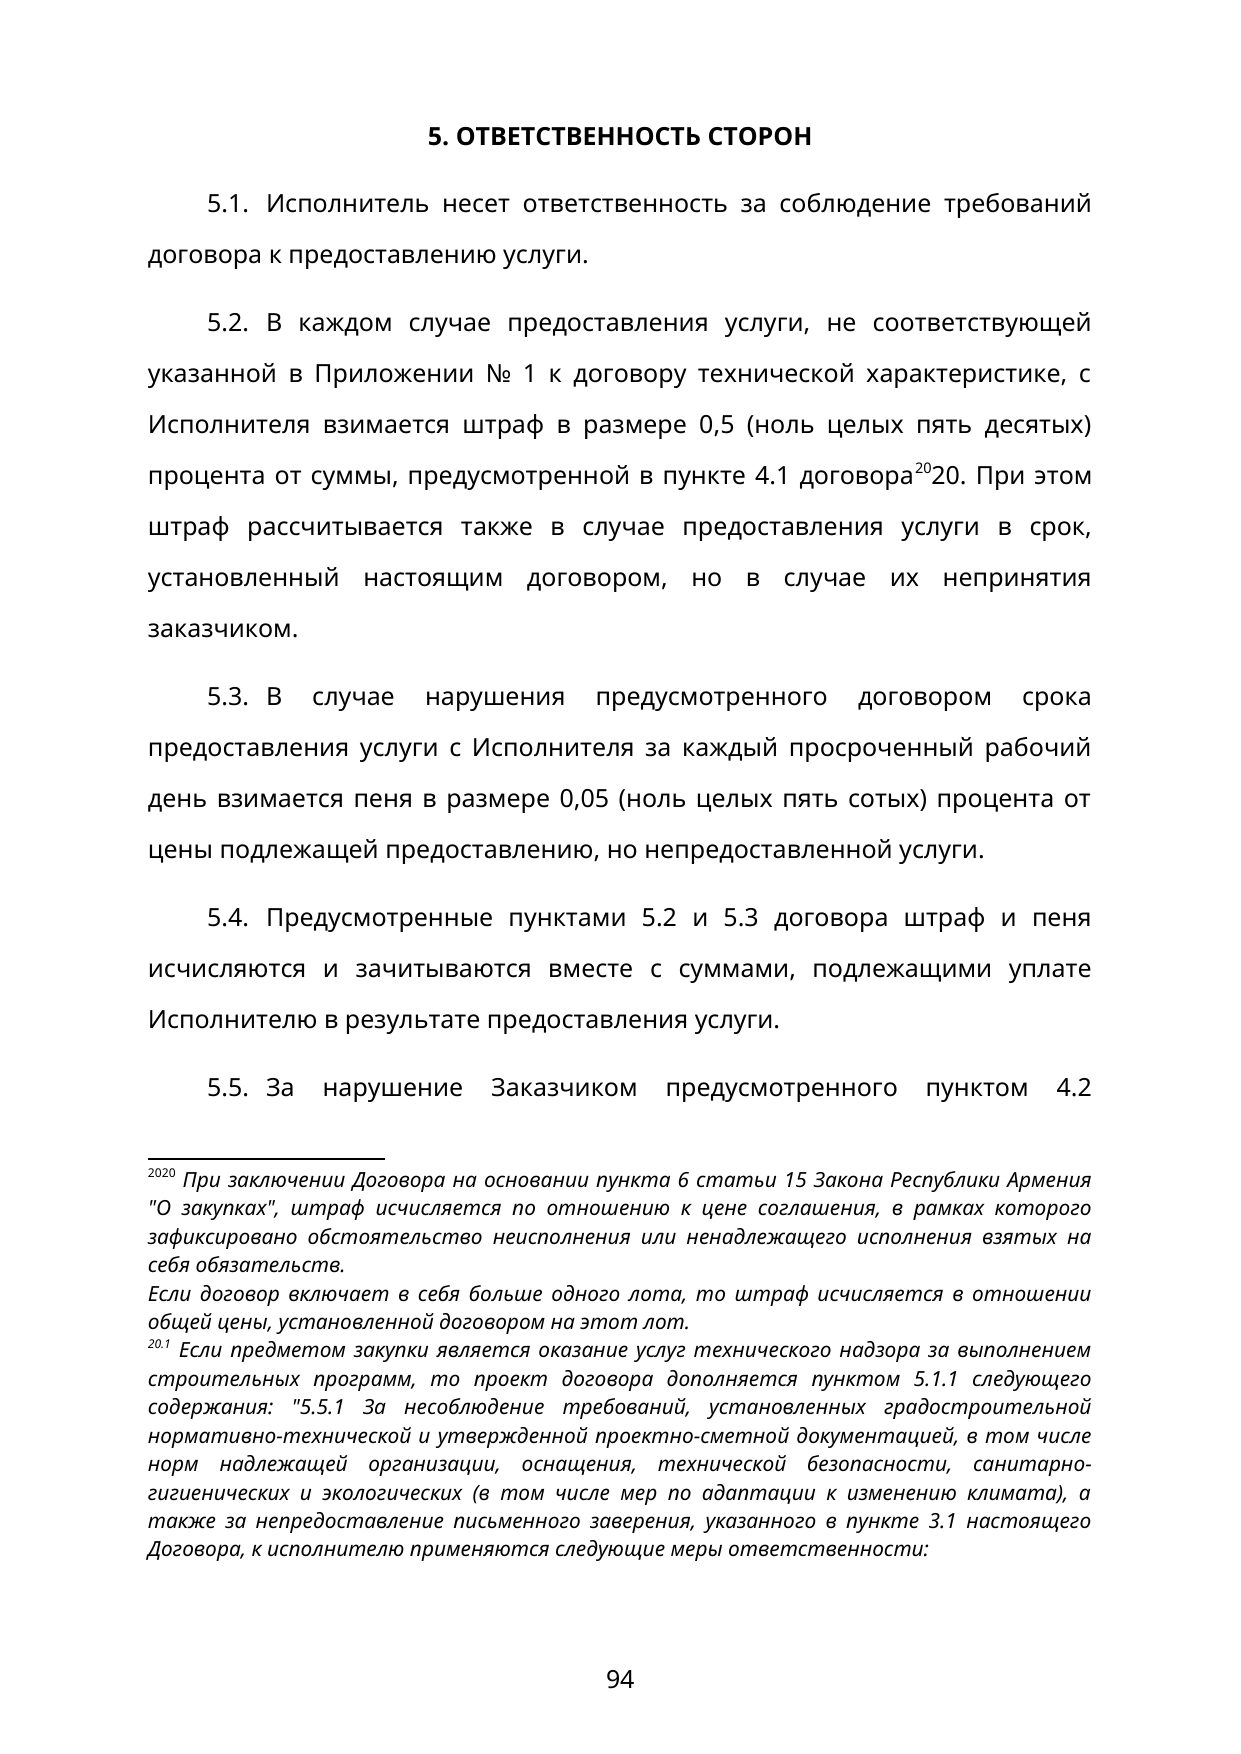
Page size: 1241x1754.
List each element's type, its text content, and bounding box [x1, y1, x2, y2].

text 5.1. Исполнитель несет ответственность за соблюдение требований договора к предоставлению услуги. [148, 186, 1092, 271]
text 5.3. В случае нарушения предусмотренного договором срока предоставления услуги с Исполнителя за каждый просроченный рабочий день взимается пеня в размере 0,05 (ноль целых пять сотых) процента от цены подлежащей предоставлению, но непредоставленной услуги. [148, 678, 1092, 866]
text 5.2. В каждом случае предоставления услуги, не соответствующей указанной в Приложении № 1 к договору технической характеристике, с Исполнителя взимается штраф в размере 0,5 (ноль целых пять десятых) процента от суммы, предусмотренной в пункте 4.1 договора20. При этом штраф рассчитывается также в случае предоставления услуги в срок, установленный настоящим договором, но в случае их непринятия заказчиком. [148, 304, 1092, 645]
text 5.5. За нарушение Заказчиком предусмотренного пунктом 4.2 договора срока, в отношении Заказчика за каждый просроченный рабочий день исчисляется пеня в размере 0,05 (ноль целых пять сотых) процента от подлежащей уплате, но не уплаченной в указанный срок суммы.20.1 [148, 1069, 1092, 1103]
text 5.4. Предусмотренные пунктами 5.2 и 5.3 договора штраф и пеня исчисляются и зачитываются вместе с суммами, подлежащими уплате Исполнителю в результате предоставления услуги. [148, 899, 1092, 1036]
text 5. ОТВЕТСТВЕННОСТЬ СТОРОН [148, 118, 1092, 152]
